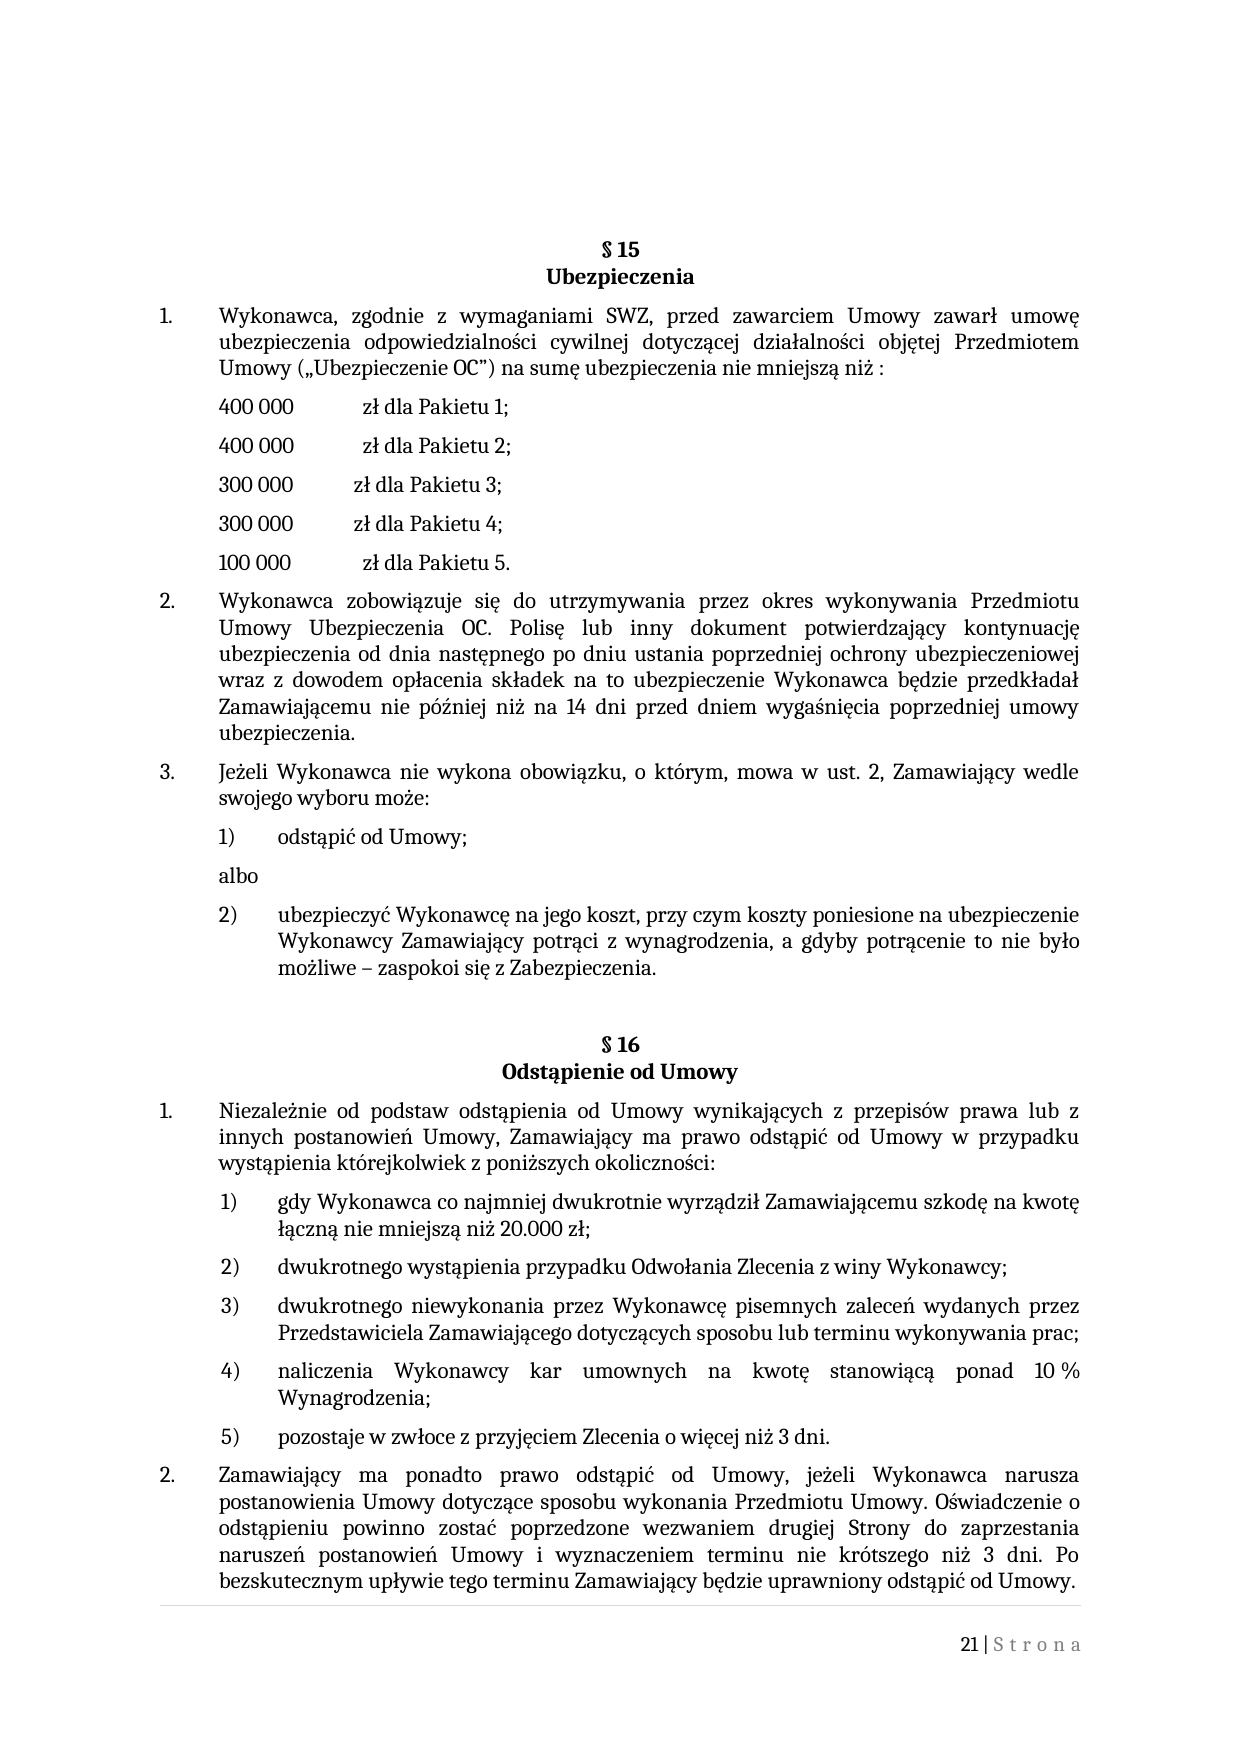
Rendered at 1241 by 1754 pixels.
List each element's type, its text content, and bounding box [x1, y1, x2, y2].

list Wykonawca zobowiązuje się do utrzymywania przez okres wykonywania Przedmiotu Umowy Ubezpieczenia OC. Polisę lub inny dokument potwierdzający kontynuację ubezpieczenia od dnia następnego po dniu ustania poprzedniej ochrony ubezpieczeniowej wraz z dowodem opłacenia składek na to ubezpieczenie Wykonawca będzie przedkładał Zamawiającemu nie później niż na 14 dni przed dniem wygaśnięcia poprzedniej umowy ubezpieczenia. [159, 588, 1081, 746]
text 300 000 zł dla Pakietu 4; [218, 511, 1081, 537]
list Zamawiający ma ponadto prawo odstąpić od Umowy, jeżeli Wykonawca narusza postanowienia Umowy dotyczące sposobu wykonania Przedmiotu Umowy. Oświadczenie o odstąpieniu powinno zostać poprzedzone wezwaniem drugiej Strony do zaprzestania naruszeń postanowień Umowy i wyznaczeniem terminu nie krótszego niż 3 dni. Po bezskutecznym upływie tego terminu Zamawiający będzie uprawniony odstąpić od Umowy. [159, 1462, 1081, 1594]
text 400 000 zł dla Pakietu 2; [218, 433, 1081, 459]
text § 16 Odstąpienie od Umowy [159, 1032, 1081, 1085]
list odstąpić od Umowy; [218, 824, 1081, 850]
list dwukrotnego wystąpienia przypadku Odwołania Zlecenia z winy Wykonawcy; [221, 1254, 1081, 1281]
text albo [218, 863, 1081, 889]
text 300 000 zł dla Pakietu 3; [218, 472, 1081, 498]
list naliczenia Wykonawcy kar umownych na kwotę stanowiącą ponad 10 % Wynagrodzenia; [221, 1358, 1081, 1411]
text 100 000 zł dla Pakietu 5. [218, 549, 1081, 576]
list pozostaje w zwłoce z przyjęciem Zlecenia o więcej niż 3 dni. [221, 1423, 1081, 1450]
list dwukrotnego niewykonania przez Wykonawcę pisemnych zaleceń wydanych przez Przedstawiciela Zamawiającego dotyczących sposobu lub terminu wykonywania prac; [221, 1293, 1081, 1346]
list Jeżeli Wykonawca nie wykona obowiązku, o którym, mowa w ust. 2, Zamawiający wedle swojego wyboru może: [159, 759, 1081, 812]
list ubezpieczyć Wykonawcę na jego koszt, przy czym koszty poniesione na ubezpieczenie Wykonawcy Zamawiający potrąci z wynagrodzenia, a gdyby potrącenie to nie było możliwe – zaspokoi się z Zabezpieczenia. [218, 902, 1081, 981]
text 400 000 zł dla Pakietu 1; [218, 394, 1081, 420]
list gdy Wykonawca co najmniej dwukrotnie wyrządził Zamawiającemu szkodę na kwotę łączną nie mniejszą niż 20.000 zł; [221, 1189, 1081, 1242]
list Wykonawca, zgodnie z wymaganiami SWZ, przed zawarciem Umowy zawarł umowę ubezpieczenia odpowiedzialności cywilnej dotyczącej działalności objętej Przedmiotem Umowy („Ubezpieczenie OC”) na sumę ubezpieczenia nie mniejszą niż : [159, 302, 1081, 381]
list Niezależnie od podstaw odstąpienia od Umowy wynikających z przepisów prawa lub z innych postanowień Umowy, Zamawiający ma prawo odstąpić od Umowy w przypadku wystąpienia którejkolwiek z poniższych okoliczności: [159, 1097, 1081, 1176]
text § 15 Ubezpieczenia [159, 237, 1081, 290]
